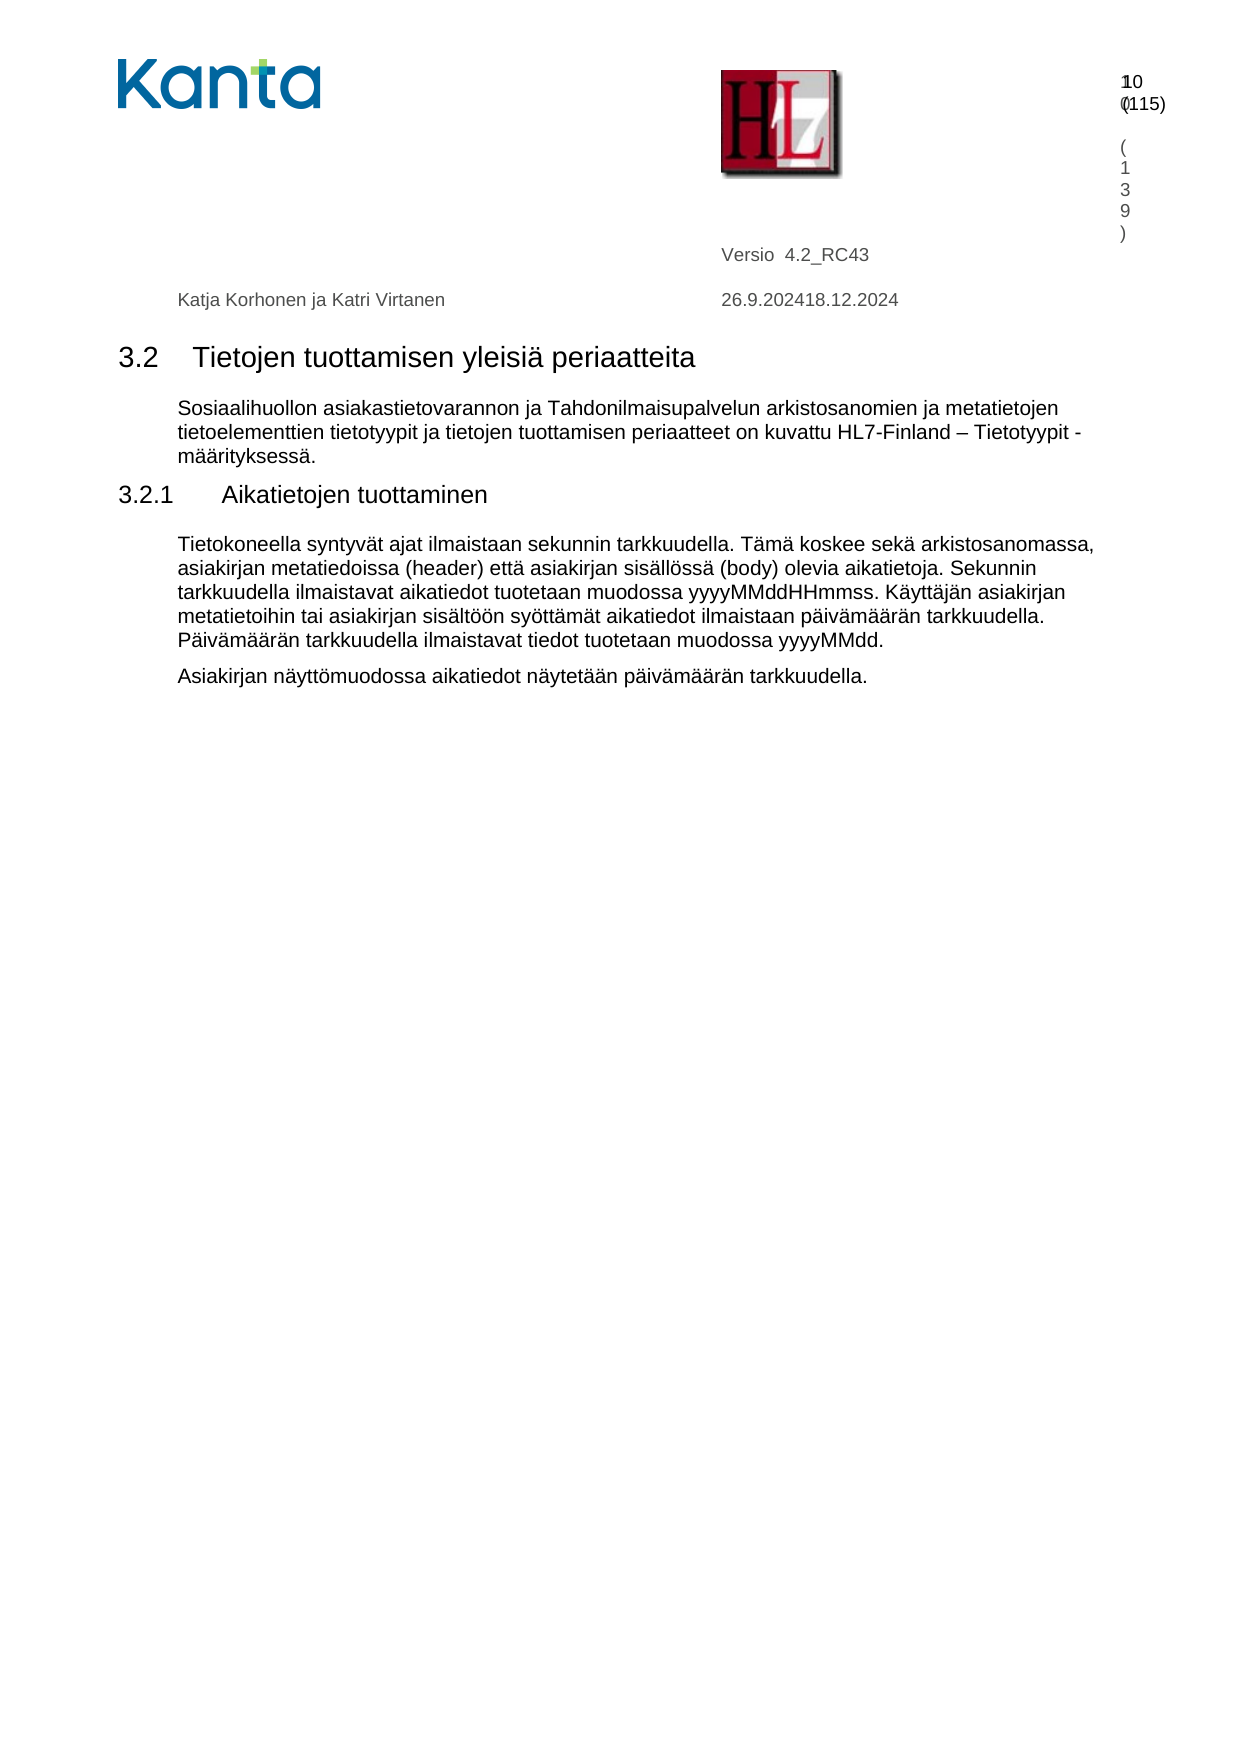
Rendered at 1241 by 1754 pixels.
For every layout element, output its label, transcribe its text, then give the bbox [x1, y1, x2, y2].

picture [721, 70, 844, 179]
subtitle Aikatietojen tuottaminen [118, 480, 1122, 509]
text Asiakirjan näyttömuodossa aikatiedot näytetään päivämäärän tarkkuudella. [177, 664, 1122, 688]
picture [118, 59, 321, 109]
subtitle Tietojen tuottamisen yleisiä periaatteita [118, 339, 1122, 373]
text Tietokoneella syntyvät ajat ilmaistaan sekunnin tarkkuudella. Tämä koskee sekä arkistosanomassa, asiakirjan metatiedoissa (header) että asiakirjan sisällössä (body) olevia aikatietoja. Sekunnin tarkkuudella ilmaistavat aikatiedot tuotetaan muodossa yyyyMMddHHmmss. Käyttäjän asiakirjan metatietoihin tai asiakirjan sisältöön syöttämät aikatiedot ilmaistaan päivämäärän tarkkuudella. Päivämäärän tarkkuudella ilmaistavat tiedot tuotetaan muodossa yyyyMMdd. [177, 532, 1122, 652]
text Sosiaalihuollon asiakastietovarannon ja Tahdonilmaisupalvelun arkistosanomien ja metatietojen tietoelementtien tietotyypit ja tietojen tuottamisen periaatteet on kuvattu HL7-Finland – Tietotyypit -määrityksessä. [177, 396, 1122, 468]
